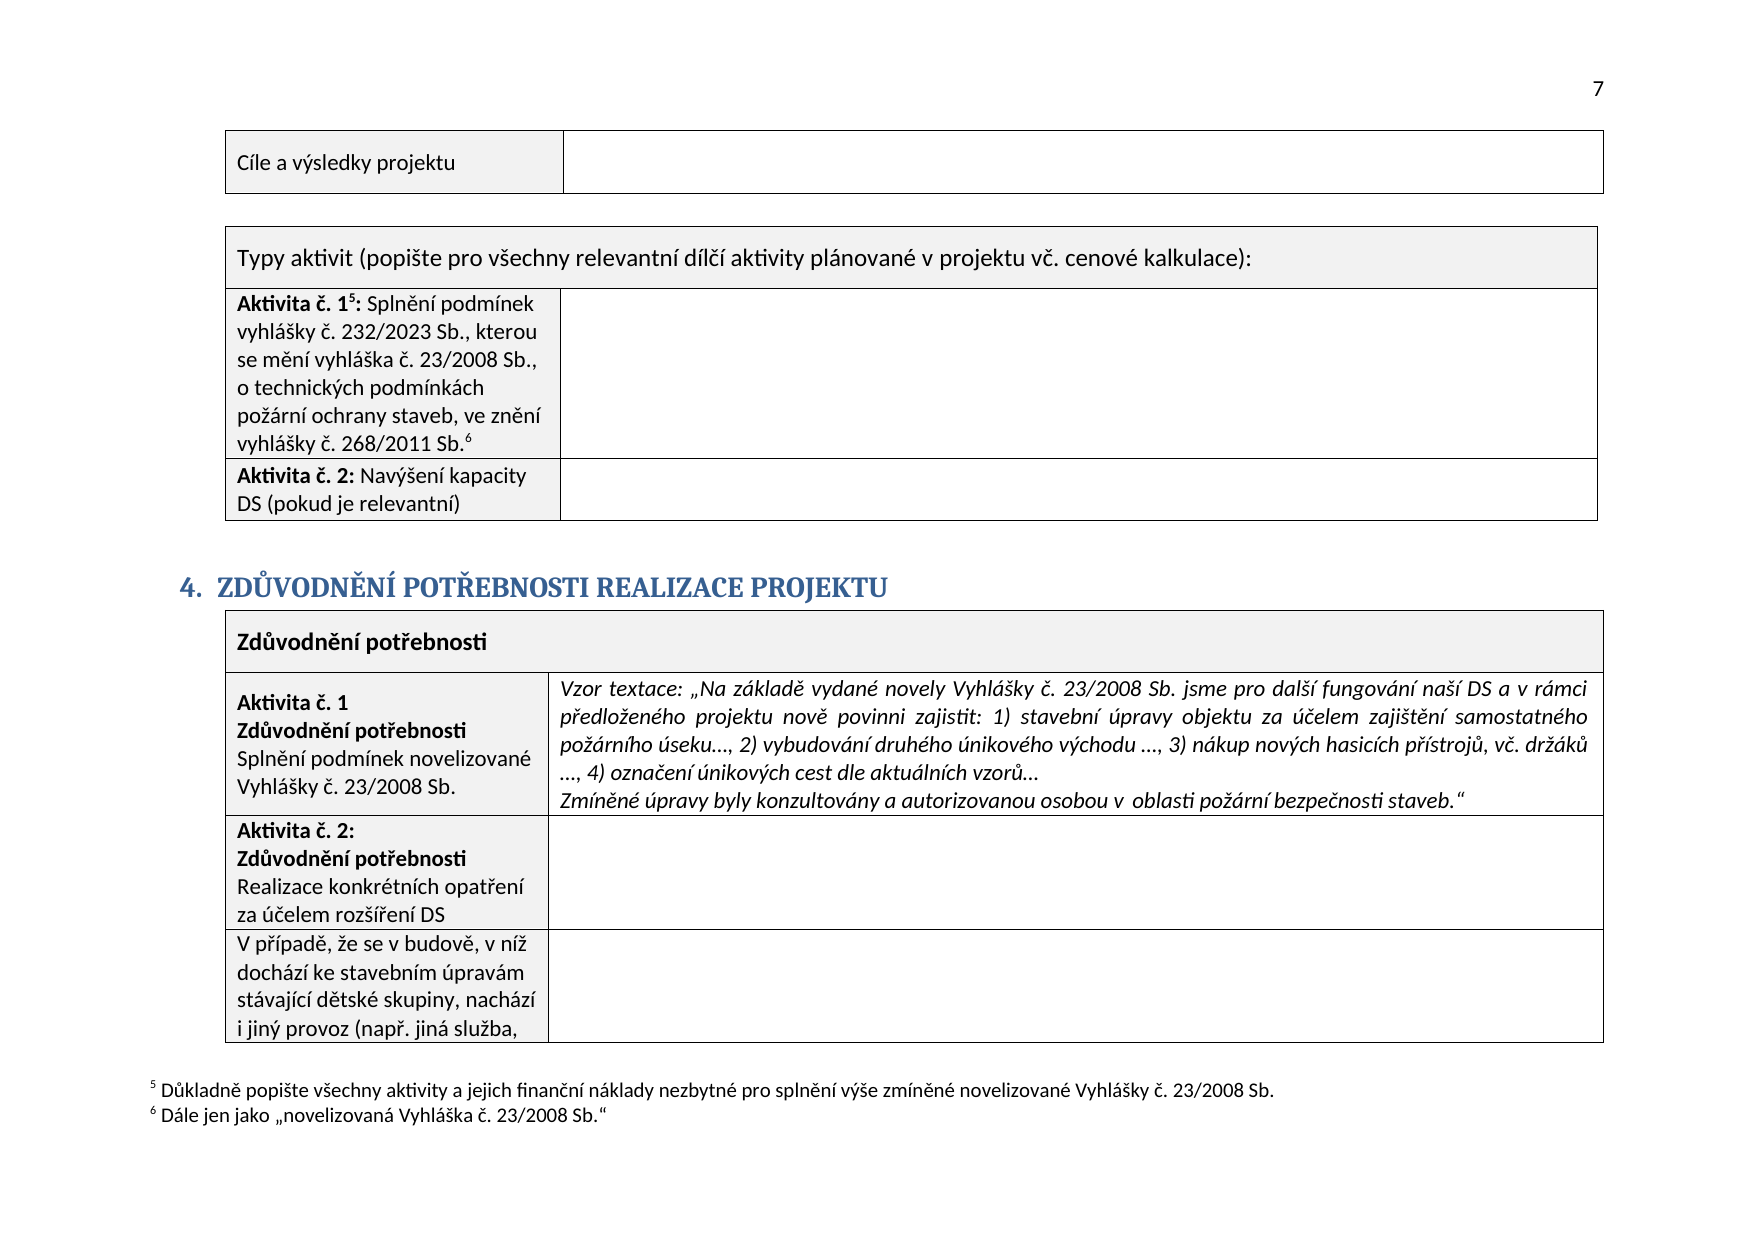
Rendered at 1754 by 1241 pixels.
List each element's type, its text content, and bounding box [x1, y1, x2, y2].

table_header Typy aktivit (popište pro všechny relevantní dílčí aktivity plánované v projektu vč. cenové kalkulace): [226, 227, 1597, 288]
table_cell Aktivita č. 2: Navýšení kapacity DS (pokud je relevantní) [226, 459, 560, 520]
table_cell Aktivita č. 2: Zdůvodnění potřebnosti Realizace konkrétních opatření za účelem rozšíření DS [226, 816, 548, 928]
table_cell [561, 459, 1597, 520]
table_cell Cíle a výsledky projektu [226, 131, 563, 192]
table_cell Aktivita č. 1 Zdůvodnění potřebnosti Splnění podmínek novelizované Vyhlášky č. 23/2008 Sb. [226, 673, 548, 815]
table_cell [226, 930, 548, 1042]
table_header Zdůvodnění potřebnosti [226, 611, 1603, 672]
table_cell [549, 816, 1603, 928]
table_cell Vzor textace: „Na základě vydané novely Vyhlášky č. 23/2008 Sb. jsme pro další fungování naší DS a v rámci předloženého projektu nově povinni zajistit: 1) stavební úpravy objektu za účelem zajištění samostatného požárního úseku…, 2) vybudování druhého únikového východu …, 3) nákup nových hasicích přístrojů, vč. držáků …, 4) označení únikových cest dle aktuálních vzorů… Zmíněné úpravy byly konzultovány a autorizovanou osobou v oblasti požární bezpečnosti staveb.“ [549, 673, 1603, 815]
table_cell Aktivita č. 1: Splnění podmínek vyhlášky č. 232/2023 Sb., kterou se mění vyhláška č. 23/2008 Sb., o technických podmínkách požární ochrany staveb, ve znění vyhlášky č. 268/2011 Sb. [226, 289, 560, 457]
table_cell [561, 289, 1597, 457]
table_cell [564, 131, 1603, 192]
table_cell [549, 930, 1603, 1042]
subtitle ZDŮVODNĚNÍ POTŘEBNOSTI REALIZACE PROJEKTU [179, 571, 1604, 605]
